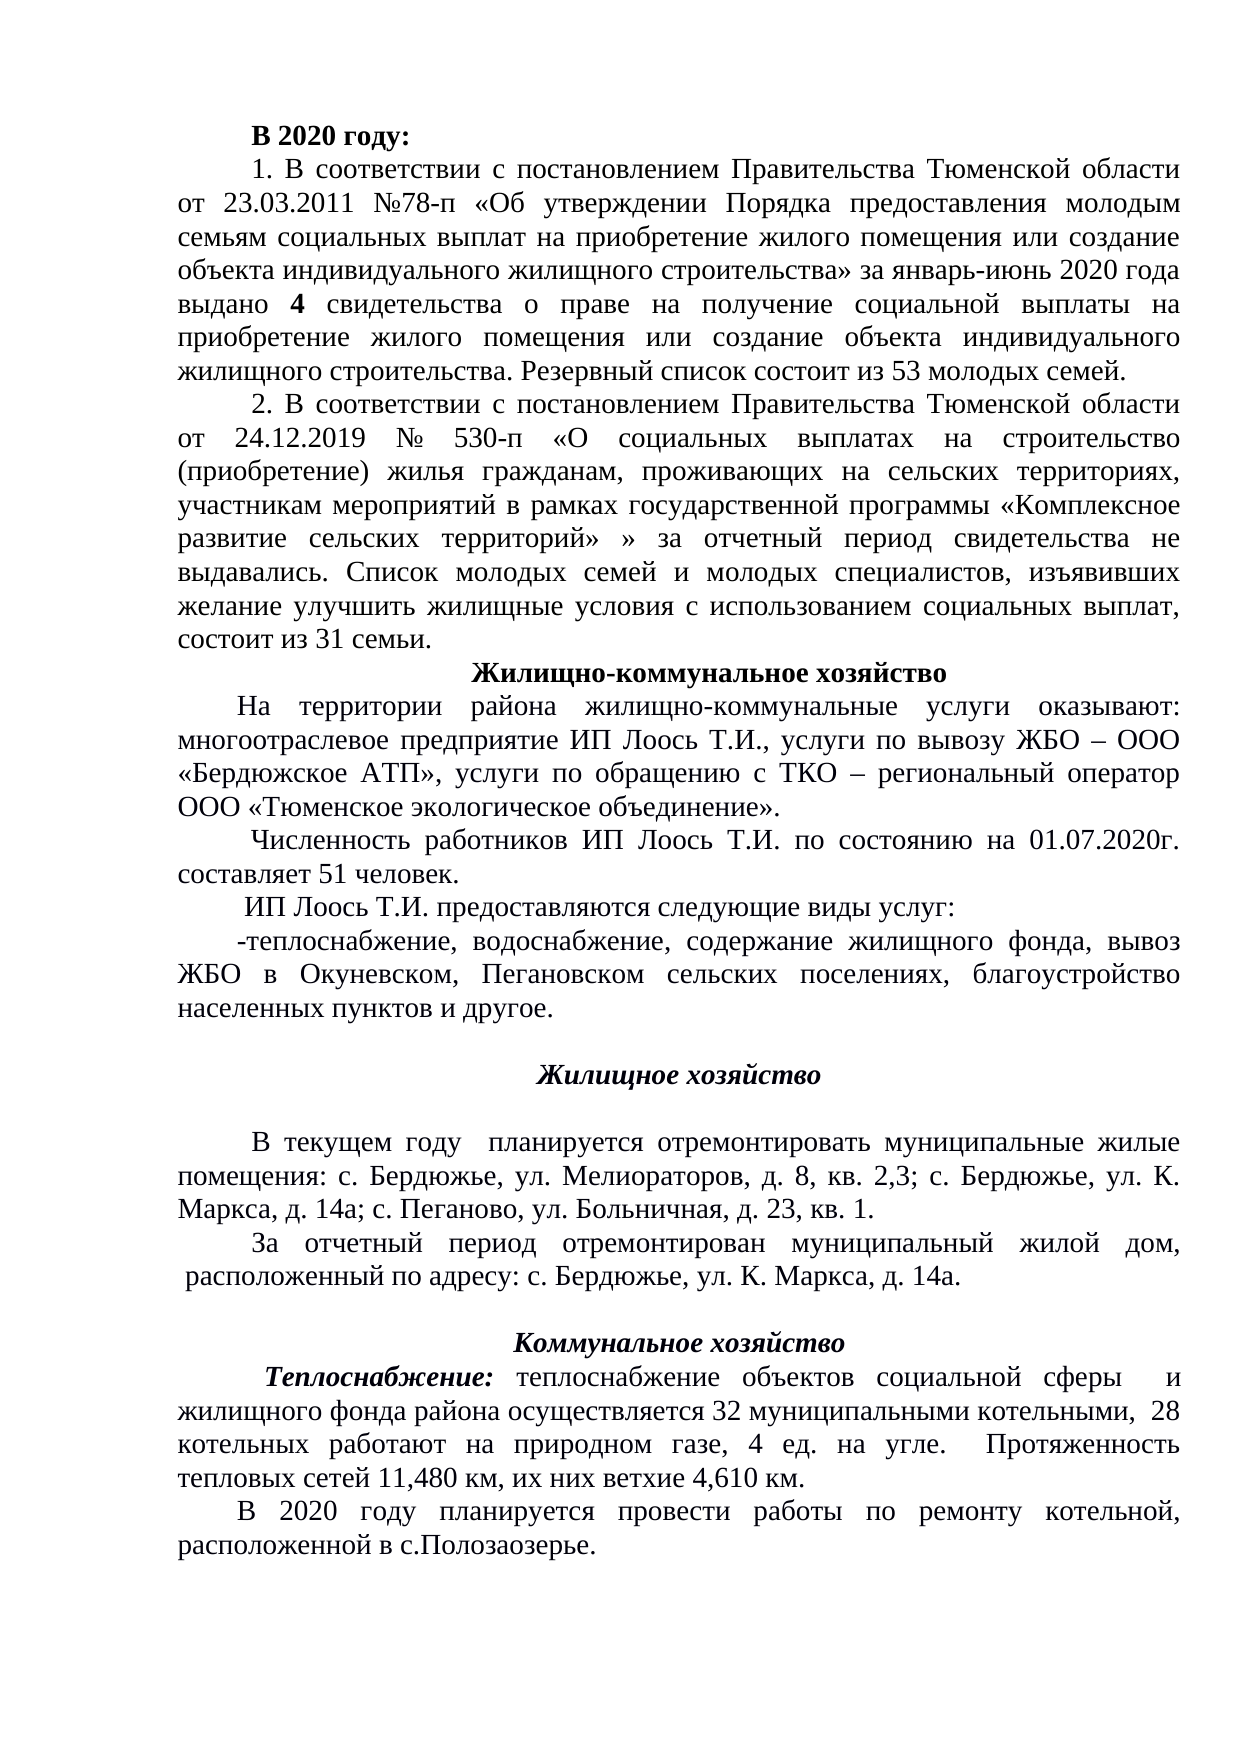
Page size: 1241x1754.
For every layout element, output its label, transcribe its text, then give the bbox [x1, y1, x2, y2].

text Жилищное хозяйство [177, 1057, 1181, 1091]
text В текущем году планируется отремонтировать муниципальные жилые помещения: с. Бердюжье, ул. Мелиораторов, д. 8, кв. 2,3; с. Бердюжье, ул. К. Маркса, д. 14а; с. Пеганово, ул. Больничная, д. 23, кв. 1. [177, 1124, 1181, 1225]
text В 2020 году: [177, 118, 1181, 152]
text На территории района жилищно-коммунальные услуги оказывают: многоотраслевое предприятие ИП Лоось Т.И., услуги по вывозу ЖБО – ООО «Бердюжское АТП», услуги по обращению с ТКО – региональный оператор ООО «Тюменское экологическое объединение». [177, 688, 1181, 822]
text 1. В соответствии с постановлением Правительства Тюменской области от 23.03.2011 №78-п «Об утверждении Порядка предоставления молодым семьям социальных выплат на приобретение жилого помещения или создание объекта индивидуального жилищного строительства» за январь-июнь 2020 года выдано 4 свидетельства о праве на получение социальной выплаты на приобретение жилого помещения или создание объекта индивидуального жилищного строительства. Резервный список состоит из 53 молодых семей. [177, 152, 1181, 386]
text Теплоснабжение: теплоснабжение объектов социальной сферы и жилищного фонда района осуществляется 32 муниципальными котельными, 28 котельных работают на природном газе, 4 ед. на угле. Протяженность тепловых сетей 11,480 км, их них ветхие 4,610 км. [177, 1359, 1181, 1493]
text Коммунальное хозяйство [177, 1326, 1181, 1359]
text За отчетный период отремонтирован муниципальный жилой дом, расположенный по адресу: с. Бердюжье, ул. К. Маркса, д. 14а. [185, 1225, 1181, 1292]
text В 2020 году планируется провести работы по ремонту котельной, расположенной в с.Полозаозерье. [177, 1493, 1181, 1560]
text 2. В соответствии с постановлением Правительства Тюменской области от 24.12.2019 № 530-п «О социальных выплатах на строительство (приобретение) жилья гражданам, проживающих на сельских территориях, участникам мероприятий в рамках государственной программы «Комплексное развитие сельских территорий» » за отчетный период свидетельства не выдавались. Список молодых семей и молодых специалистов, изъявивших желание улучшить жилищные условия с использованием социальных выплат, состоит из 31 семьи. [177, 386, 1181, 655]
text Жилищно-коммунальное хозяйство [177, 655, 1181, 688]
text -теплоснабжение, водоснабжение, содержание жилищного фонда, вывоз ЖБО в Окуневском, Пегановском сельских поселениях, благоустройство населенных пунктов и другое. [177, 923, 1181, 1024]
text ИП Лоось Т.И. предоставляются следующие виды услуг: [177, 889, 1181, 923]
text Численность работников ИП Лоось Т.И. по состоянию на 01.07.2020г. составляет 51 человек. [177, 822, 1181, 889]
